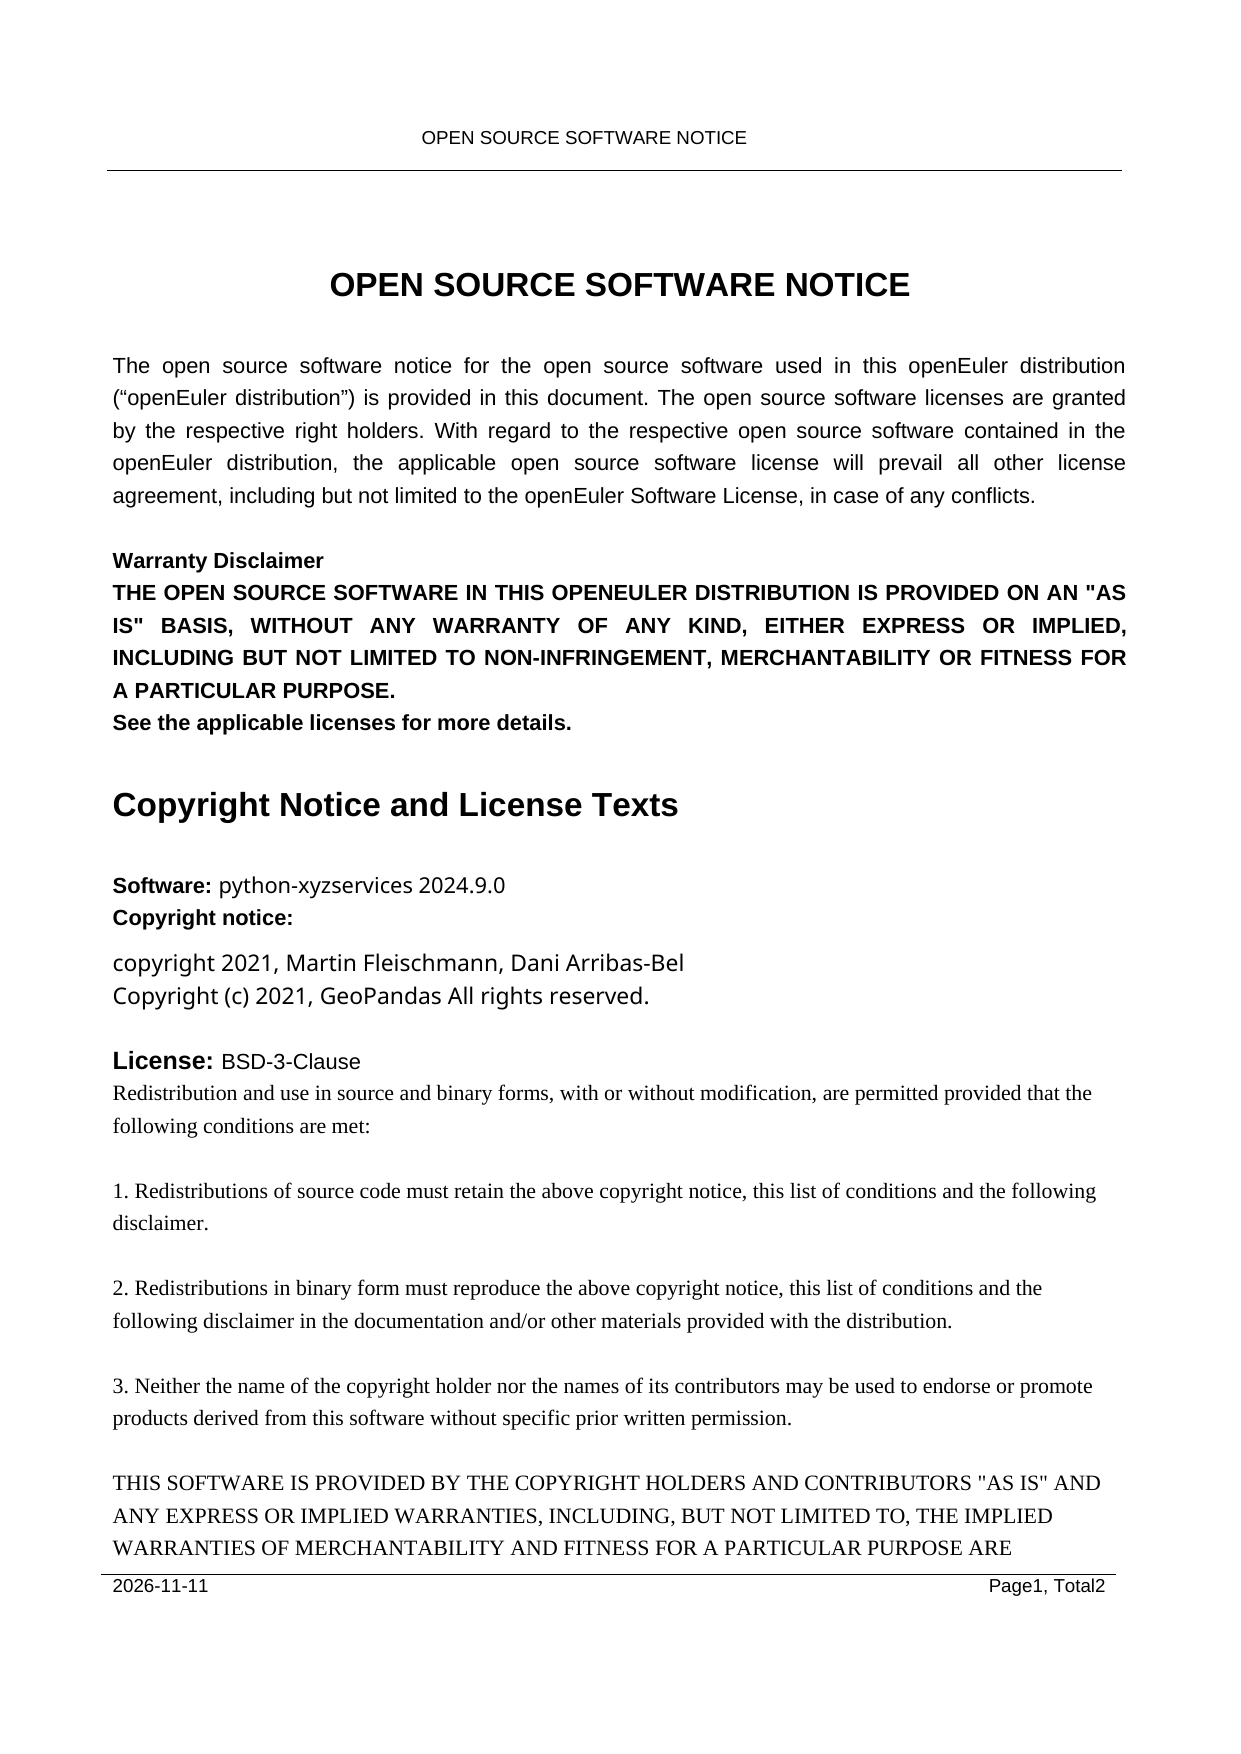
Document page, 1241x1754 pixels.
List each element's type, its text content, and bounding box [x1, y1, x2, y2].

text Warranty Disclaimer [112, 544, 1128, 576]
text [112, 1077, 1128, 1564]
text Copyright Notice and License Texts [112, 771, 1128, 836]
text The open source software notice for the open source software used in this openEuler distribution (“openEuler distribution”) is provided in this document. The open source software licenses are granted by the respective right holders. With regard to the respective open source software contained in the openEuler distribution, the applicable open source software license will prevail all other license agreement, including but not limited to the openEuler Software License, in case of any conflicts. [112, 349, 1128, 511]
text License: BSD-3-Clause [112, 1044, 1128, 1077]
text Copyright notice: [112, 901, 1128, 934]
text THE OPEN SOURCE SOFTWARE IN THIS OPENEULER DISTRIBUTION IS PROVIDED ON AN "AS IS" BASIS, WITHOUT ANY WARRANTY OF ANY KIND, EITHER EXPRESS OR IMPLIED, INCLUDING BUT NOT LIMITED TO NON-INFRINGEMENT, MERCHANTABILITY OR FITNESS FOR A PARTICULAR PURPOSE. See the applicable licenses for more details. [112, 576, 1128, 739]
title Software: python-xyzservices 2024.9.0 [112, 869, 1128, 901]
text OPEN SOURCE SOFTWARE NOTICE [112, 251, 1128, 316]
text copyright 2021, Martin Fleischmann, Dani Arribas-Bel Copyright (c) 2021, GeoPandas All rights reserved. [112, 947, 1128, 1044]
